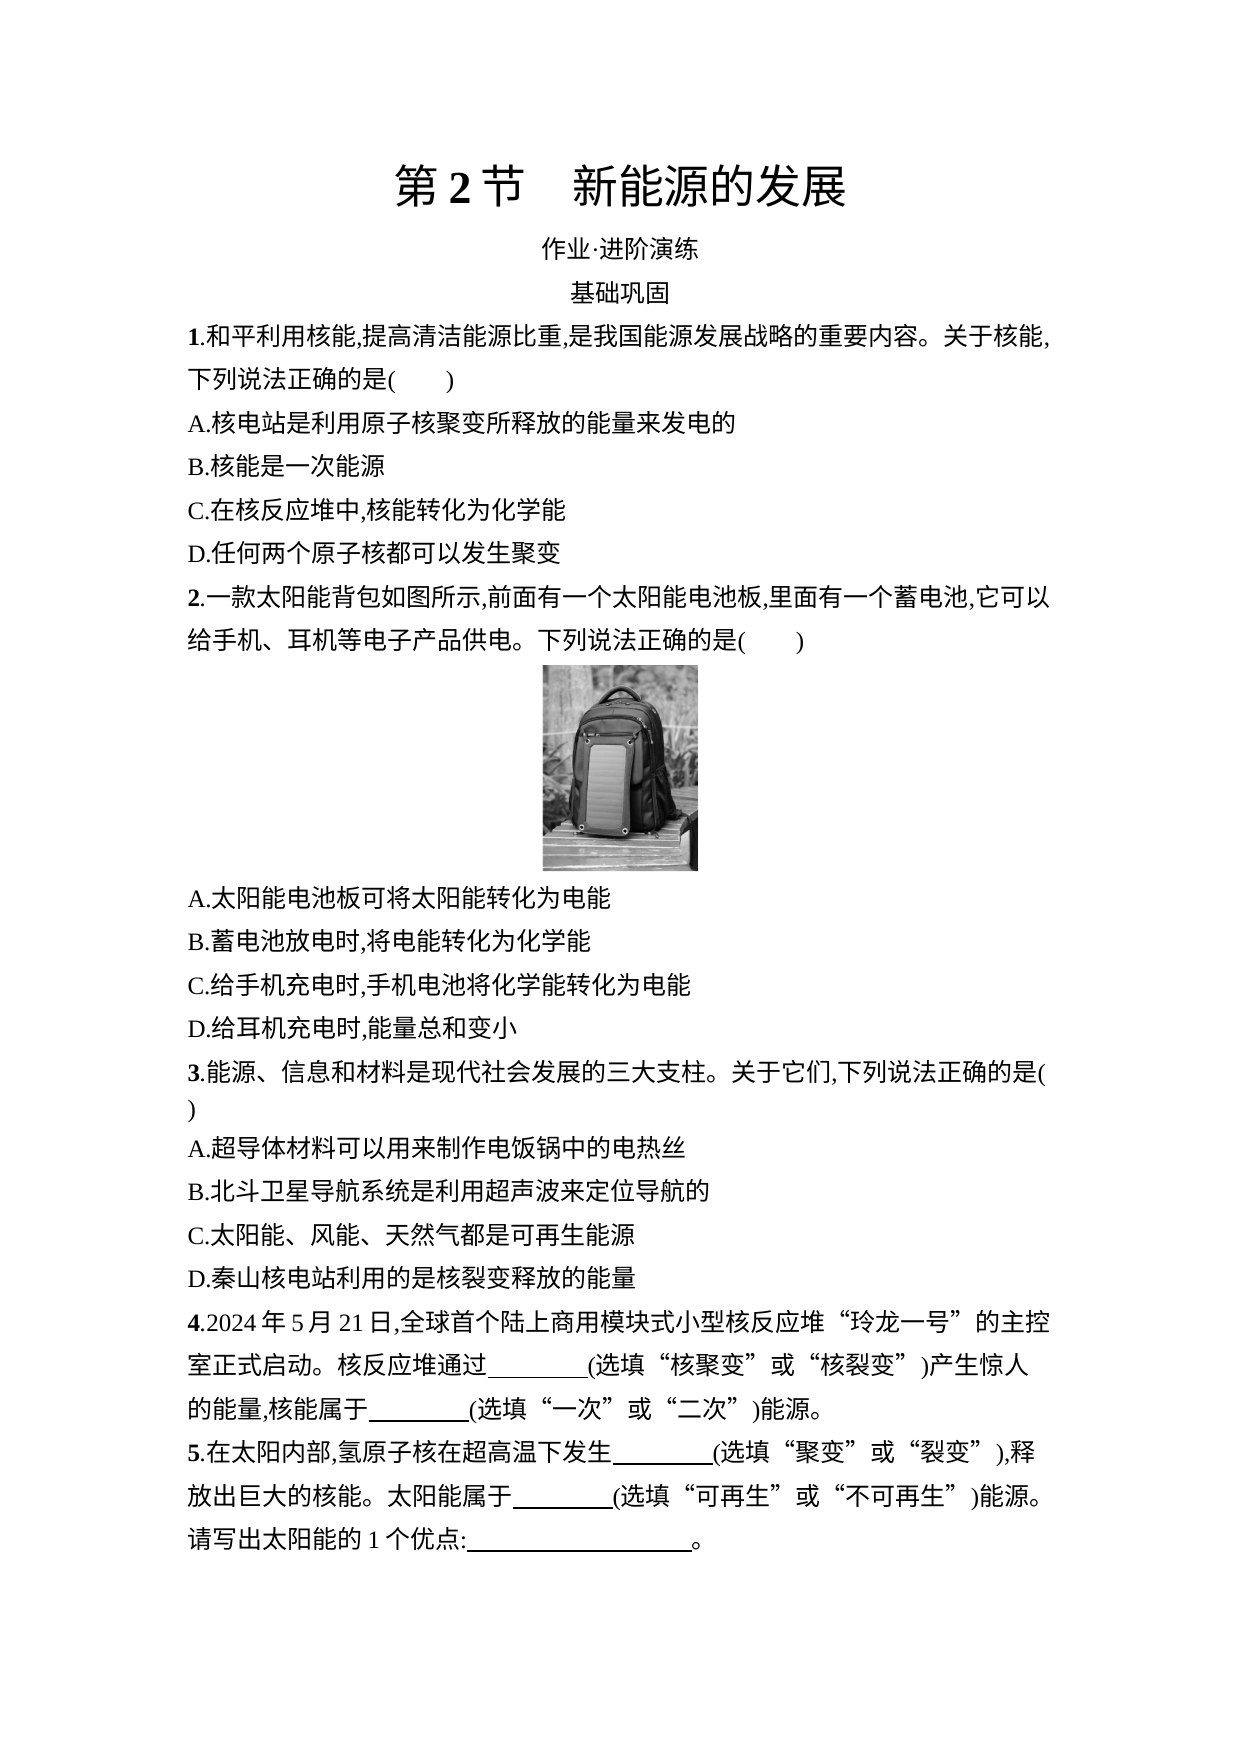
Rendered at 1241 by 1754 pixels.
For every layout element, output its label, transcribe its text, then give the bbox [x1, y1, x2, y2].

picture [542, 663, 699, 873]
text 基础巩固 [187, 273, 1053, 309]
text D.给耳机充电时,能量总和变小 [187, 1008, 1053, 1045]
text 第2节 新能源的发展 [187, 150, 1053, 216]
text 5.在太阳内部,氢原子核在超高温下发生 (选填“聚变”或“裂变”),释放出巨大的核能。太阳能属于 (选填“可再生”或“不可再生”)能源。请写出太阳能的1个优点: 。 [187, 1432, 1053, 1556]
text C.给手机充电时,手机电池将化学能转化为电能 [187, 965, 1053, 1001]
text D.任何两个原子核都可以发生聚变 [187, 534, 1053, 570]
text B.核能是一次能源 [187, 447, 1053, 483]
text 3.能源、信息和材料是现代社会发展的三大支柱。关于它们,下列说法正确的是( ) [187, 1052, 1053, 1123]
text A.核电站是利用原子核聚变所释放的能量来发电的 [187, 403, 1053, 439]
text 作业·进阶演练 [187, 229, 1053, 266]
text C.太阳能、风能、天然气都是可再生能源 [187, 1215, 1053, 1252]
text C.在核反应堆中,核能转化为化学能 [187, 490, 1053, 526]
text A.太阳能电池板可将太阳能转化为电能 [187, 878, 1053, 914]
text A.超导体材料可以用来制作电饭锅中的电热丝 [187, 1128, 1053, 1165]
text 4.2024年5月21日,全球首个陆上商用模块式小型核反应堆“玲龙一号”的主控室正式启动。核反应堆通过 (选填“核聚变”或“核裂变”)产生惊人的能量,核能属于 (选填“一次”或“二次”)能源。 [187, 1302, 1053, 1425]
text 2.一款太阳能背包如图所示,前面有一个太阳能电池板,里面有一个蓄电池,它可以给手机、耳机等电子产品供电。下列说法正确的是( ) [187, 577, 1053, 657]
text B.北斗卫星导航系统是利用超声波来定位导航的 [187, 1172, 1053, 1208]
text D.秦山核电站利用的是核裂变释放的能量 [187, 1259, 1053, 1295]
text B.蓄电池放电时,将电能转化为化学能 [187, 922, 1053, 958]
text 1.和平利用核能,提高清洁能源比重,是我国能源发展战略的重要内容。关于核能,下列说法正确的是( ) [187, 316, 1053, 396]
